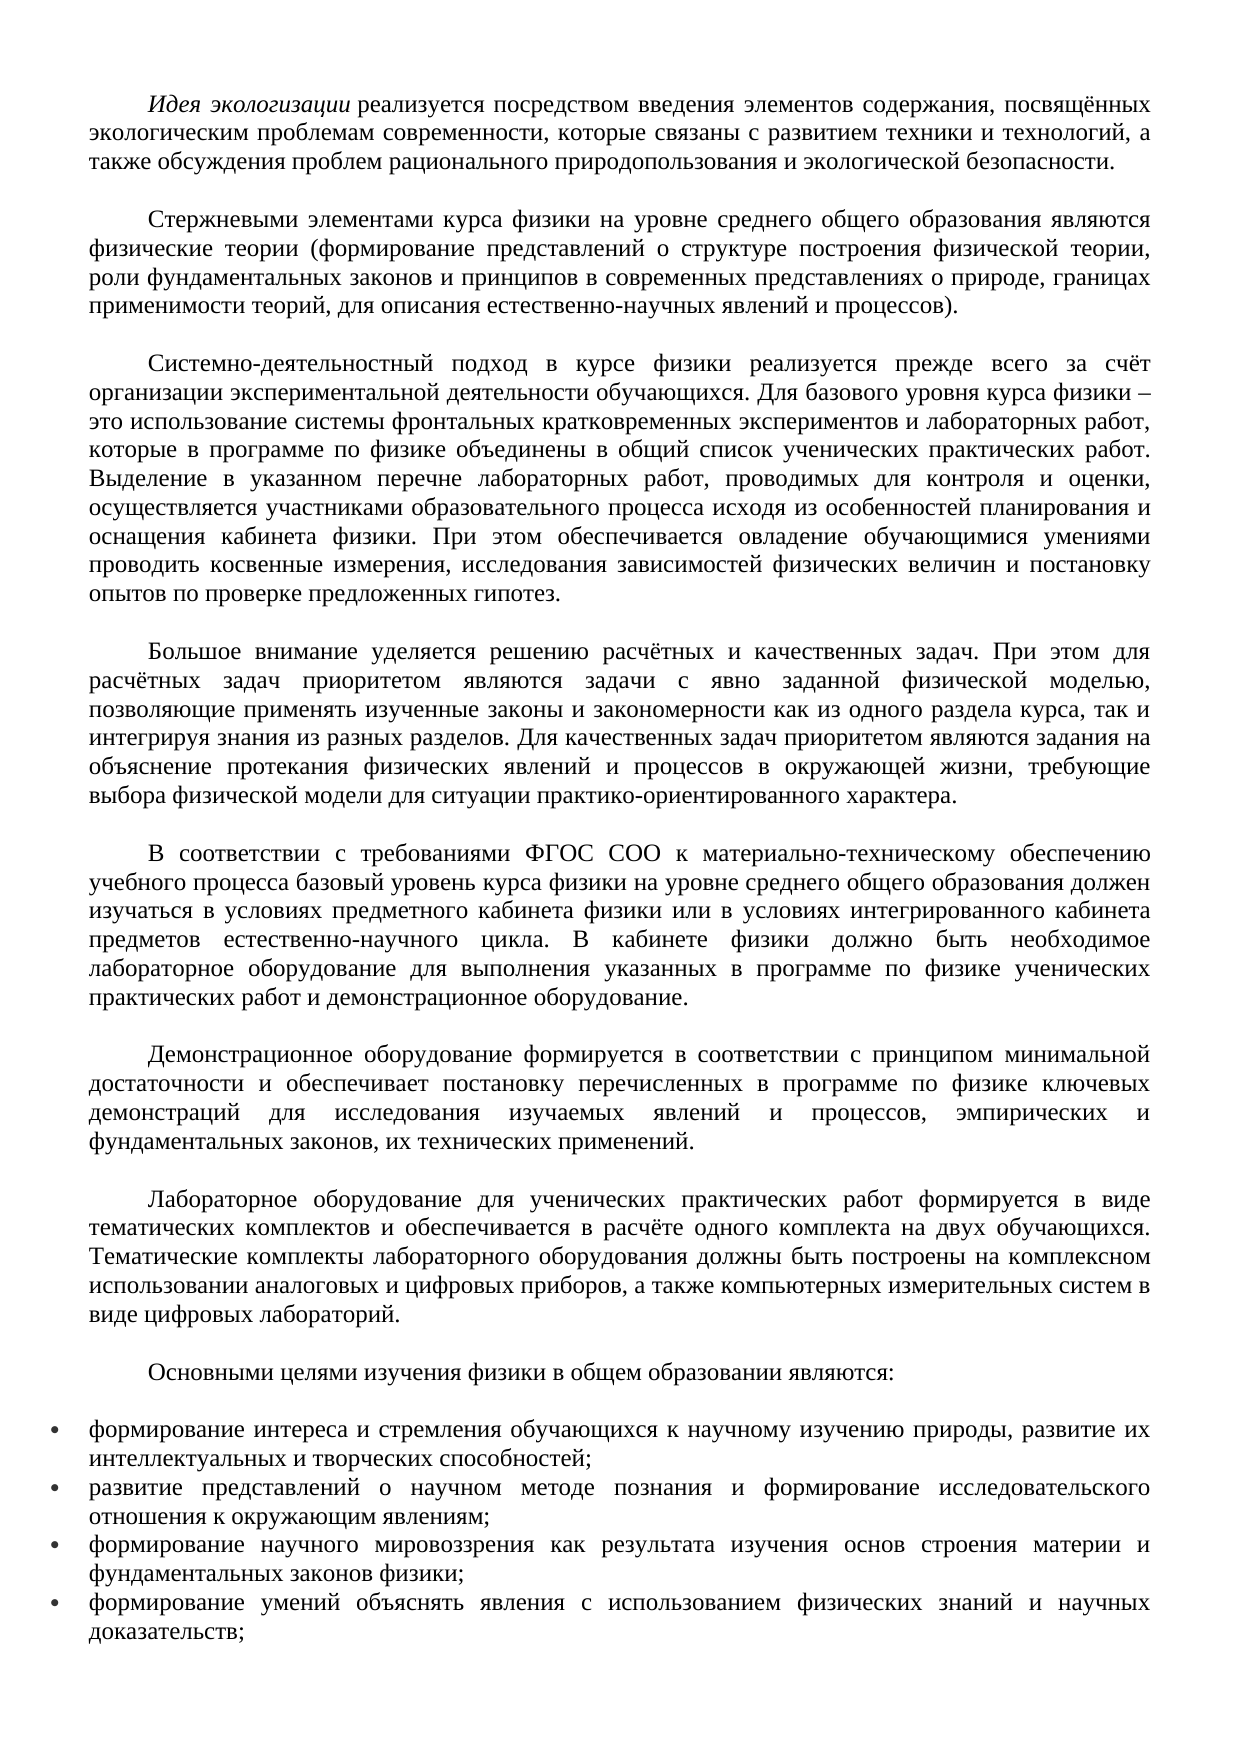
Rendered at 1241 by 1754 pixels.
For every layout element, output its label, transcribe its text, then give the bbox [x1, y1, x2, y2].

text Стержневыми элементами курса физики на уровне среднего общего образования являются физические теории (формирование представлений о структуре построения физической теории, роли фундаментальных законов и принципов в современных представлениях о природе, границах применимости теорий, для описания естественно-научных явлений и процессов). [89, 204, 1152, 319]
text Системно-деятельностный подход в курсе физики реализуется прежде всего за счёт организации экспериментальной деятельности обучающихся. Для базового уровня курса физики – это использование системы фронтальных кратковременных экспериментов и лабораторных работ, которые в программе по физике объединены в общий список ученических практических работ. Выделение в указанном перечне лабораторных работ, проводимых для контроля и оценки, осуществляется участниками образовательного процесса исходя из особенностей планирования и оснащения кабинета физики. При этом обеспечивается овладение обучающимися умениями проводить косвенные измерения, исследования зависимостей физических величин и постановку опытов по проверке предложенных гипотез. [89, 348, 1152, 607]
text Большое внимание уделяется решению расчётных и качественных задач. При этом для расчётных задач приоритетом являются задачи с явно заданной физической моделью, позволяющие применять изученные законы и закономерности как из одного раздела курса, так и интегрируя знания из разных разделов. Для качественных задач приоритетом являются задания на объяснение протекания физических явлений и процессов в окружающей жизни, требующие выбора физической модели для ситуации практико-ориентированного характера. [89, 636, 1152, 809]
list формирование умений объяснять явления с использованием физических знаний и научных доказательств; [51, 1587, 1152, 1644]
text В соответствии с требованиями ФГОС СОО к материально-техническому обеспечению учебного процесса базовый уровень курса физики на уровне среднего общего образования должен изучаться в условиях предметного кабинета физики или в условиях интегрированного кабинета предметов естественно-научного цикла. В кабинете физики должно быть необходимое лабораторное оборудование для выполнения указанных в программе по физике ученических практических работ и демонстрационное оборудование. [89, 838, 1152, 1010]
list развитие представлений о научном методе познания и формирование исследовательского отношения к окружающим явлениям; [51, 1472, 1152, 1529]
list формирование интереса и стремления обучающихся к научному изучению природы, развитие их интеллектуальных и творческих способностей; [51, 1414, 1152, 1472]
list формирование научного мировоззрения как результата изучения основ строения материи и фундаментальных законов физики; [51, 1529, 1152, 1587]
text Идея экологизации реализуется посредством введения элементов содержания, посвящённых экологическим проблемам современности, которые связаны с развитием техники и технологий, а также обсуждения проблем рационального природопользования и экологической безопасности. [89, 89, 1152, 175]
text Демонстрационное оборудование формируется в соответствии с принципом минимальной достаточности и обеспечивает постановку перечисленных в программе по физике ключевых демонстраций для исследования изучаемых явлений и процессов, эмпирических и фундаментальных законов, их технических применений. [89, 1039, 1152, 1154]
text Лабораторное оборудование для ученических практических работ формируется в виде тематических комплектов и обеспечивается в расчёте одного комплекта на двух обучающихся. Тематические комплекты лабораторного оборудования должны быть построены на комплексном использовании аналоговых и цифровых приборов, а также компьютерных измерительных систем в виде цифровых лабораторий. [89, 1184, 1152, 1327]
text Основными целями изучения физики в общем образовании являются: [89, 1357, 1152, 1385]
